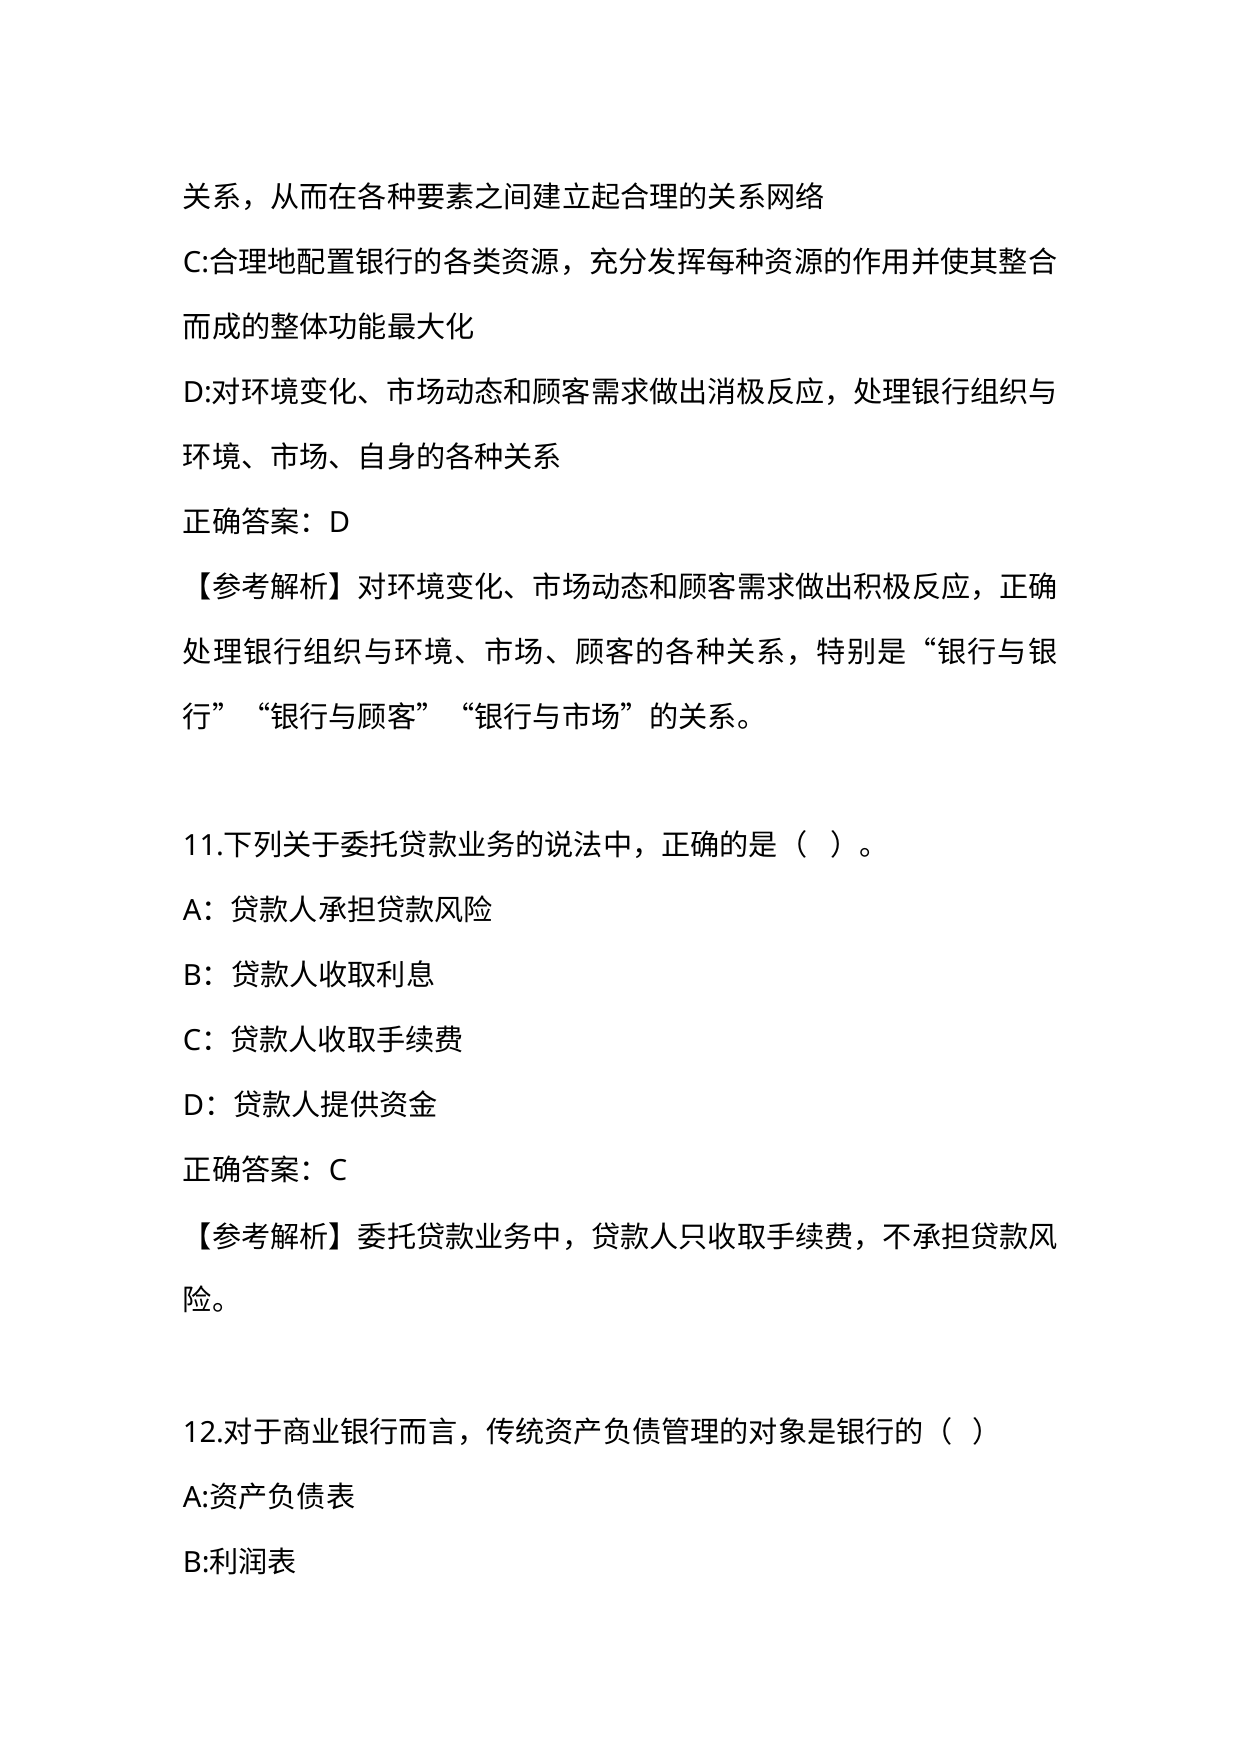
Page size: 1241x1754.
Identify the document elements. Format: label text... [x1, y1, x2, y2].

text 【参考解析】对环境变化、市场动态和顾客需求做出积极反应，正确处理银行组织与环境、市场、顾客的各种关系，特别是“银行与银行”“银行与顾客”“银行与市场”的关系。 [183, 552, 1058, 747]
text 正确答案：D [183, 487, 1058, 552]
text D:对环境变化、市场动态和顾客需求做出消极反应，处理银行组织与环境、市场、自身的各种关系 [183, 357, 1058, 487]
text C:合理地配置银行的各类资源，充分发挥每种资源的作用并使其整合而成的整体功能最大化 [183, 227, 1058, 357]
list 11.下列关于委托贷款业务的说法中，正确的是（ ）。 [183, 812, 1058, 877]
text 12.对于商业银行而言，传统资产负债管理的对象是银行的（ ） [183, 1397, 1058, 1462]
list 【参考解析】委托贷款业务中，贷款人只收取手续费，不承担贷款风险。 [183, 1202, 1058, 1332]
list C：贷款人收取手续费 [183, 1007, 1058, 1072]
text A:资产负债表 [183, 1462, 1058, 1527]
list B：贷款人收取利息 [183, 942, 1058, 1007]
text B:利润表 [183, 1527, 1058, 1592]
list 正确答案：C [183, 1137, 1058, 1202]
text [183, 162, 1058, 227]
list D：贷款人提供资金 [183, 1072, 1058, 1137]
list A：贷款人承担贷款风险 [183, 877, 1058, 942]
